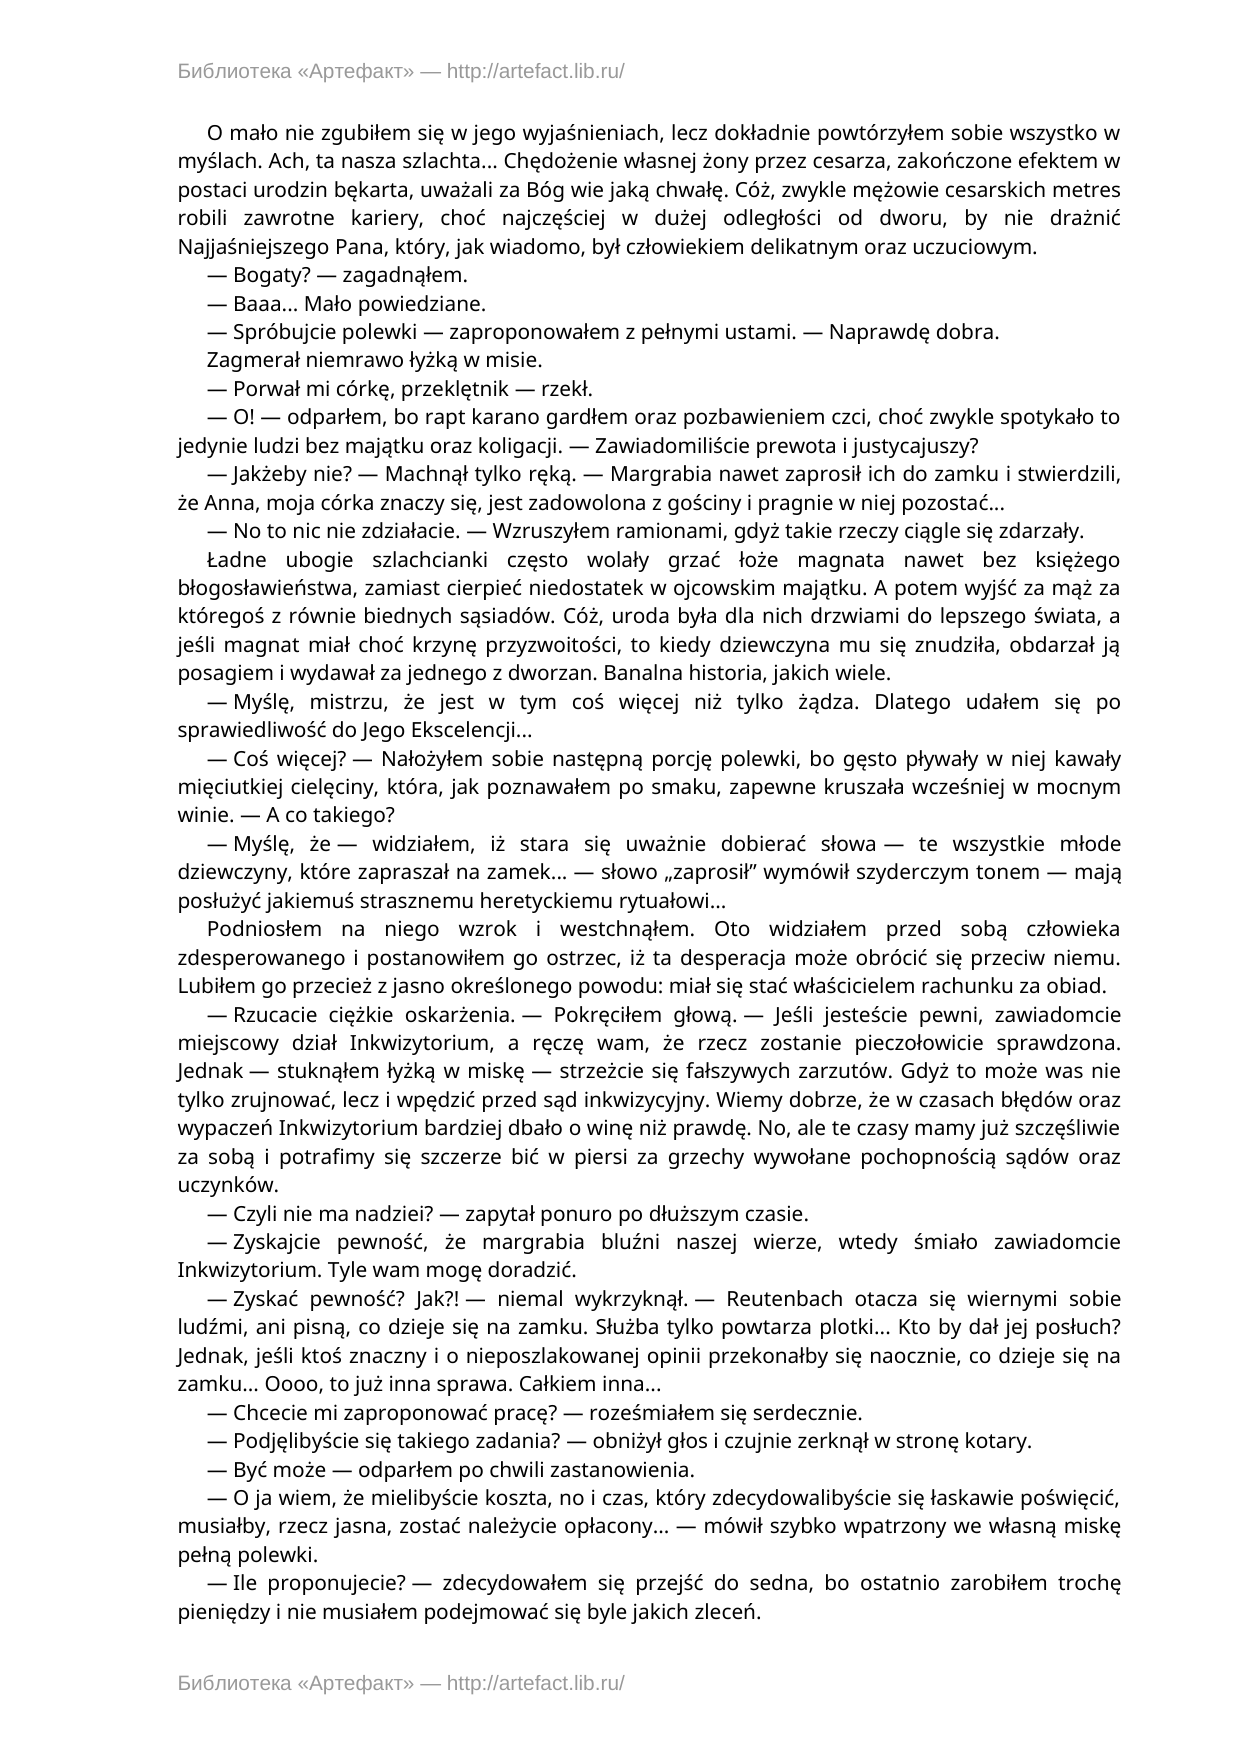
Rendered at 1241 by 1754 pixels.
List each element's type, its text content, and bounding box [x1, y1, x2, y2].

text — Zyskać pewność? Jak?! — niemal wykrzyknął. — Reutenbach otacza się wiernymi sobie ludźmi, ani pisną, co dzieje się na zamku. Służba tylko powtarza plotki... Kto by dał jej posłuch? Jednak, jeśli ktoś znaczny i o nieposzlakowanej opinii przekonałby się naocznie, co dzieje się na zamku... Oooo, to już inna sprawa. Całkiem inna... [177, 1284, 1122, 1398]
text — No to nic nie zdziałacie. — Wzruszyłem ramionami, gdyż takie rzeczy ciągle się zdarzały. [177, 516, 1122, 545]
text — Podjęlibyście się takiego zadania? — obniżył głos i czujnie zerknął w stronę kotary. [177, 1426, 1122, 1455]
text — Coś więcej? — Nałożyłem sobie następną porcję polewki, bo gęsto pływały w niej kawały mięciutkiej cielęciny, która, jak poznawałem po smaku, zapewne kruszała wcześniej w mocnym winie. — A co takiego? [177, 744, 1122, 829]
text — Spróbujcie polewki — zaproponowałem z pełnymi ustami. — Naprawdę dobra. [177, 317, 1122, 346]
text Ładne ubogie szlachcianki często wolały grzać łoże magnata nawet bez księżego błogosławieństwa, zamiast cierpieć niedostatek w ojcowskim majątku. A potem wyjść za mąż za któregoś z równie biednych sąsiadów. Cóż, uroda była dla nich drzwiami do lepszego świata, a jeśli magnat miał choć krzynę przyzwoitości, to kiedy dziewczyna mu się znudziła, obdarzał ją posagiem i wydawał za jednego z dworzan. Banalna historia, jakich wiele. [177, 545, 1122, 687]
text — Porwał mi córkę, przeklętnik — rzekł. [177, 374, 1122, 402]
text Zagmerał niemrawo łyżką w misie. [177, 346, 1122, 374]
text — Myślę, mistrzu, że jest w tym coś więcej niż tylko żądza. Dlatego udałem się po sprawiedliwość do Jego Ekscelencji... [177, 687, 1122, 744]
text — Myślę, że — widziałem, iż stara się uważnie dobierać słowa — te wszystkie młode dziewczyny, które zapraszał na zamek... — słowo „zaprosił” wymówił szyderczym tonem — mają posłużyć jakiemuś strasznemu heretyckiemu rytuałowi... [177, 829, 1122, 914]
text — Rzucacie ciężkie oskarżenia. — Pokręciłem głową. — Jeśli jesteście pewni, zawiadomcie miejscowy dział Inkwizytorium, a ręczę wam, że rzecz zostanie pieczołowicie sprawdzona. Jednak — stuknąłem łyżką w miskę — strzeżcie się fałszywych zarzutów. Gdyż to może was nie tylko zrujnować, lecz i wpędzić przed sąd inkwizycyjny. Wiemy dobrze, że w czasach błędów oraz wypaczeń Inkwizytorium bardziej dbało o winę niż prawdę. No, ale te czasy mamy już szczęśliwie za sobą i potrafimy się szczerze bić w piersi za grzechy wywołane pochopnością sądów oraz uczynków. [177, 1000, 1122, 1199]
text — Być może — odparłem po chwili zastanowienia. [177, 1455, 1122, 1483]
text — Chcecie mi zaproponować pracę? — roześmiałem się serdecznie. [177, 1398, 1122, 1426]
text — Czyli nie ma nadziei? — zapytał ponuro po dłuższym czasie. [177, 1199, 1122, 1227]
text — Jakżeby nie? — Machnął tylko ręką. — Margrabia nawet zaprosił ich do zamku i stwierdzili, że Anna, moja córka znaczy się, jest zadowolona z gościny i pragnie w niej pozostać... [177, 459, 1122, 516]
text Podniosłem na niego wzrok i westchnąłem. Oto widziałem przed sobą człowieka zdesperowanego i postanowiłem go ostrzec, iż ta desperacja może obrócić się przeciw niemu. Lubiłem go przecież z jasno określonego powodu: miał się stać właścicielem rachunku za obiad. [177, 914, 1122, 1000]
text — O! — odparłem, bo rapt karano gardłem oraz pozbawieniem czci, choć zwykle spotykało to jedynie ludzi bez majątku oraz koligacji. — Zawiadomiliście prewota i justycajuszy? [177, 402, 1122, 459]
text — Ile proponujecie? — zdecydowałem się przejść do sedna, bo ostatnio zarobiłem trochę pieniędzy i nie musiałem podejmować się byle jakich zleceń. [177, 1568, 1122, 1625]
text — Baaa... Mało powiedziane. [177, 289, 1122, 317]
text O mało nie zgubiłem się w jego wyjaśnieniach, lecz dokładnie powtórzyłem sobie wszystko w myślach. Ach, ta nasza szlachta... Chędożenie własnej żony przez cesarza, zakończone efektem w postaci urodzin bękarta, uważali za Bóg wie jaką chwałę. Cóż, zwykle mężowie cesarskich metres robili zawrotne kariery, choć najczęściej w dużej odległości od dworu, by nie drażnić Najjaśniejszego Pana, który, jak wiadomo, był człowiekiem delikatnym oraz uczuciowym. [177, 118, 1122, 260]
text — Bogaty? — zagadnąłem. [177, 260, 1122, 289]
text — O ja wiem, że mielibyście koszta, no i czas, który zdecydowalibyście się łaskawie poświęcić, musiałby, rzecz jasna, zostać należycie opłacony... — mówił szybko wpatrzony we własną miskę pełną polewki. [177, 1483, 1122, 1568]
text — Zyskajcie pewność, że margrabia bluźni naszej wierze, wtedy śmiało zawiadomcie Inkwizytorium. Tyle wam mogę doradzić. [177, 1227, 1122, 1284]
